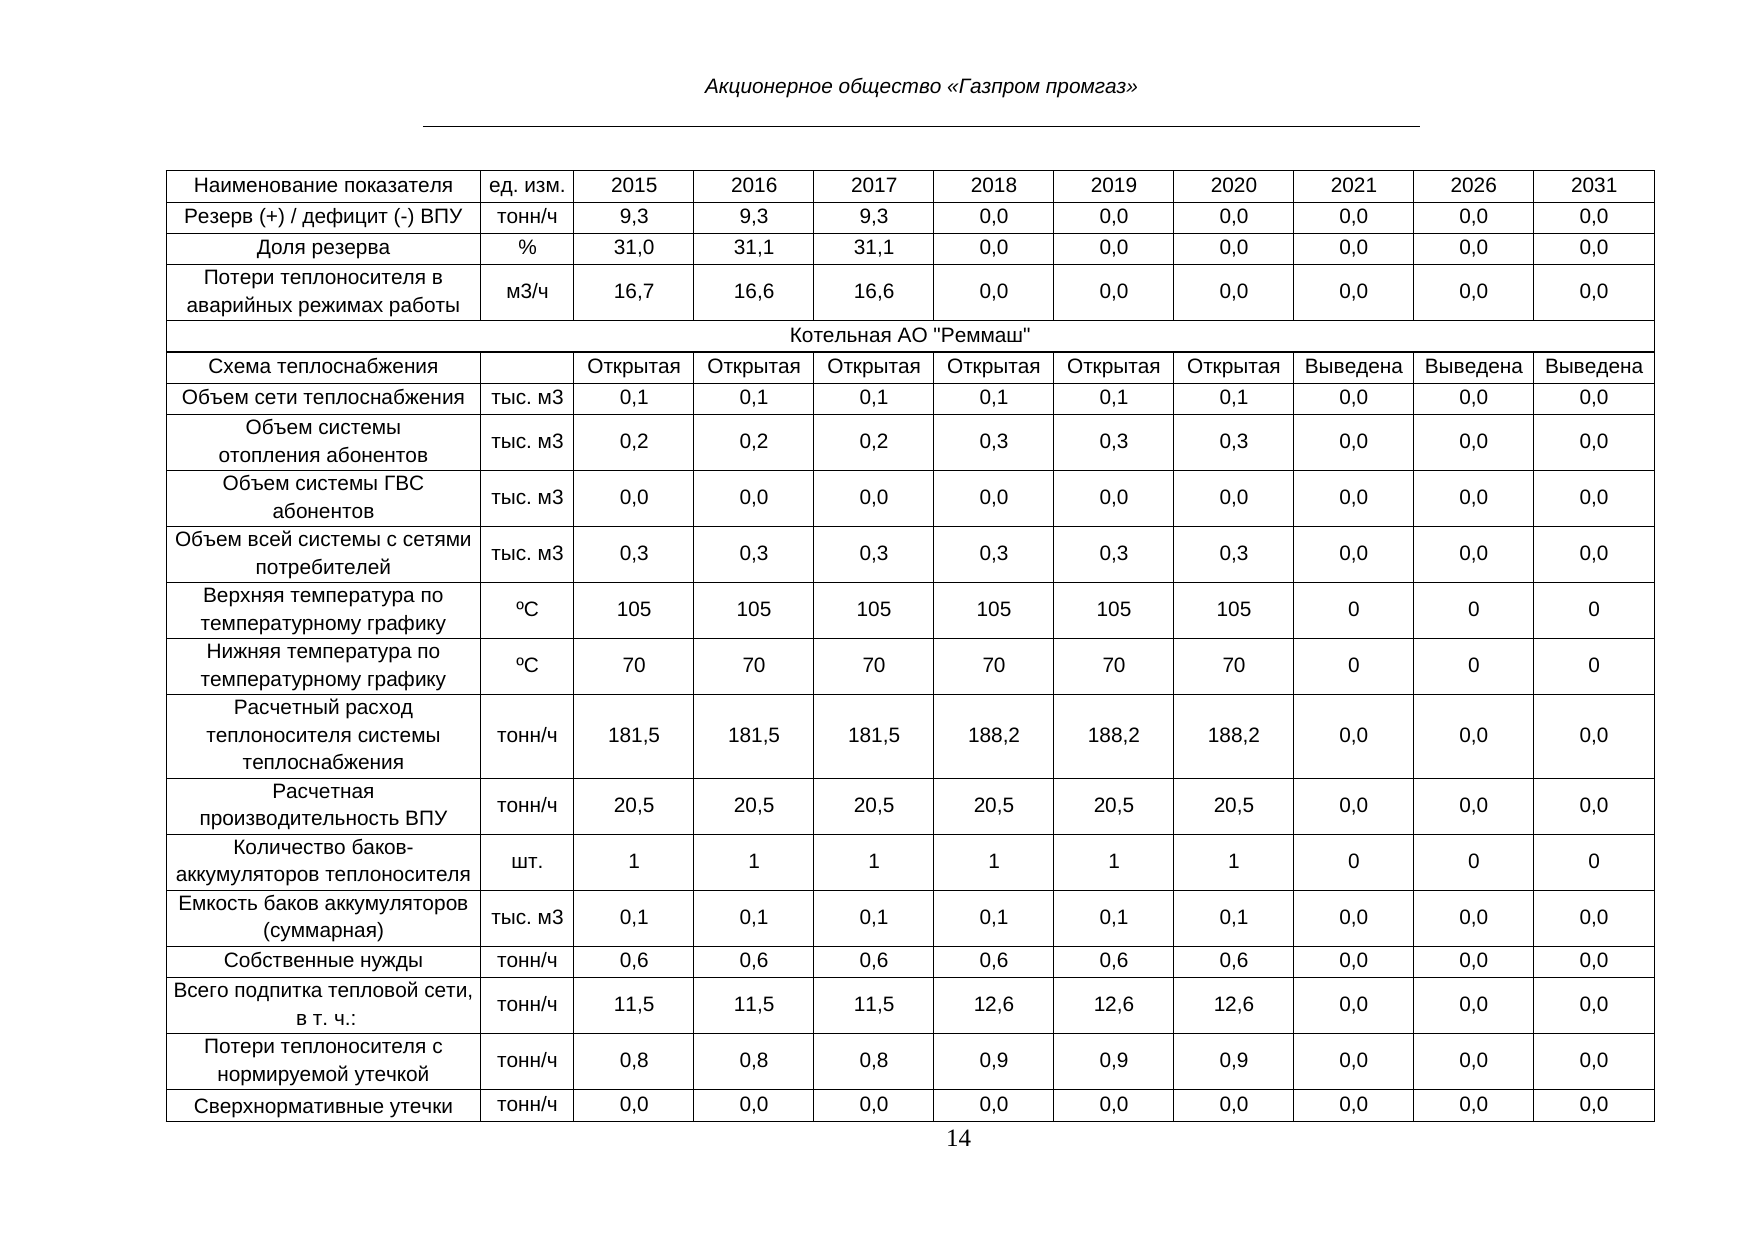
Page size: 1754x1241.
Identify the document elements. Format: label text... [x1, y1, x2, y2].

table_cell 20,5 [1054, 779, 1173, 834]
table_header 2017 [814, 171, 933, 202]
table_cell 0,0 [1294, 527, 1413, 582]
table_cell 70 [814, 639, 933, 694]
table_cell 12,6 [1174, 978, 1293, 1033]
table_cell 0,1 [934, 891, 1053, 946]
table_cell 181,5 [694, 695, 813, 778]
table_cell 0,0 [574, 1090, 693, 1121]
table_header 2026 [1414, 171, 1533, 202]
table_cell 0 [1534, 835, 1654, 890]
table_cell ºС [481, 639, 573, 694]
table_cell 0,3 [934, 415, 1053, 470]
table_cell Собственные нужды [167, 947, 480, 977]
table_cell 0,1 [1174, 384, 1293, 414]
table_cell Нижняя температура по температурному графику [167, 639, 480, 694]
table_cell 0,0 [934, 234, 1053, 264]
table_cell 105 [814, 583, 933, 638]
table_cell 0,0 [1534, 234, 1654, 264]
table_cell 0,2 [574, 415, 693, 470]
table_cell 0,3 [1174, 415, 1293, 470]
table_cell 70 [1054, 639, 1173, 694]
table_cell тонн/ч [481, 1090, 573, 1121]
table_cell 0,0 [1534, 695, 1654, 778]
table_cell 1 [574, 835, 693, 890]
table_cell 105 [934, 583, 1053, 638]
table_cell 0,0 [1054, 203, 1173, 233]
table_cell 0,0 [934, 1090, 1053, 1121]
table_cell 0,0 [1294, 265, 1413, 320]
table_cell 0,0 [1054, 265, 1173, 320]
table_cell Доля резерва [167, 234, 480, 264]
table_cell 20,5 [814, 779, 933, 834]
table_cell 0,8 [574, 1034, 693, 1089]
table_cell 0,0 [1534, 265, 1654, 320]
table_cell 0 [1414, 835, 1533, 890]
table_cell 11,5 [814, 978, 933, 1033]
table_cell 1 [934, 835, 1053, 890]
table_cell Количество баков-аккумуляторов теплоносителя [167, 835, 480, 890]
table_cell тыс. м3 [481, 415, 573, 470]
table_cell 70 [1174, 639, 1293, 694]
table_cell 31,1 [814, 234, 933, 264]
table_cell 0 [1414, 639, 1533, 694]
table_cell 0,0 [1174, 234, 1293, 264]
table_cell 0,0 [1534, 891, 1654, 946]
table_header 2019 [1054, 171, 1173, 202]
table_cell 188,2 [1174, 695, 1293, 778]
table_cell 0 [1294, 583, 1413, 638]
table_cell 0,0 [1414, 415, 1533, 470]
table_cell 0,0 [1414, 234, 1533, 264]
table_cell 0,8 [814, 1034, 933, 1089]
table_cell 0,0 [1534, 1034, 1654, 1089]
table_cell 1 [1174, 835, 1293, 890]
table_cell Объем системы ГВС абонентов [167, 471, 480, 526]
table_cell 31,1 [694, 234, 813, 264]
table_cell 0,3 [1054, 415, 1173, 470]
table_cell 0,0 [574, 471, 693, 526]
table_cell м3/ч [481, 265, 573, 320]
table_cell Выведена [1414, 353, 1533, 383]
table_cell 0,1 [574, 891, 693, 946]
table_cell Схема теплоснабжения [167, 353, 480, 383]
table_header Наименование показателя [167, 171, 480, 202]
table_cell 1 [814, 835, 933, 890]
table_cell 0,0 [1294, 234, 1413, 264]
table_cell Объем сети теплоснабжения [167, 384, 480, 414]
table_cell 0,0 [1054, 1090, 1173, 1121]
table_cell тыс. м3 [481, 527, 573, 582]
table_cell 9,3 [814, 203, 933, 233]
table_cell 0,0 [1534, 527, 1654, 582]
table_cell 0,0 [1294, 203, 1413, 233]
table_cell тонн/ч [481, 947, 573, 977]
table_cell 0,0 [1054, 234, 1173, 264]
table_cell 0,0 [1174, 471, 1293, 526]
table_cell 0,0 [1414, 695, 1533, 778]
table_cell тонн/ч [481, 695, 573, 778]
table_cell 70 [694, 639, 813, 694]
table_cell 0,0 [1294, 1034, 1413, 1089]
table_cell 105 [574, 583, 693, 638]
table_header 2015 [574, 171, 693, 202]
table_cell 0,2 [694, 415, 813, 470]
table_cell 105 [1174, 583, 1293, 638]
table_cell Емкость баков аккумуляторов (суммарная) [167, 891, 480, 946]
table_cell 0,0 [1174, 203, 1293, 233]
table_cell 0,0 [1414, 471, 1533, 526]
table_cell 20,5 [1174, 779, 1293, 834]
table_cell 9,3 [574, 203, 693, 233]
table_cell 181,5 [814, 695, 933, 778]
table_cell 16,6 [814, 265, 933, 320]
table_cell 0,1 [1054, 891, 1173, 946]
table_cell 188,2 [1054, 695, 1173, 778]
table_cell 0,0 [1534, 384, 1654, 414]
table_cell 0,1 [694, 891, 813, 946]
table_cell 0,6 [1174, 947, 1293, 977]
table_cell 0,1 [934, 384, 1053, 414]
table_cell Объем системы отопления абонентов [167, 415, 480, 470]
table_cell Открытая [574, 353, 693, 383]
table_cell 0,1 [814, 891, 933, 946]
table_cell 0,0 [1414, 1034, 1533, 1089]
table_cell 70 [934, 639, 1053, 694]
table_cell 0,0 [934, 203, 1053, 233]
table_cell Потери теплоносителя с нормируемой утечкой [167, 1034, 480, 1089]
table_cell 0,0 [1414, 1090, 1533, 1121]
table_cell Открытая [934, 353, 1053, 383]
table_cell 12,6 [1054, 978, 1173, 1033]
table_cell 0,9 [1054, 1034, 1173, 1089]
table_cell 0,0 [1294, 947, 1413, 977]
table_cell 0,0 [1174, 265, 1293, 320]
table_cell тонн/ч [481, 1034, 573, 1089]
table_cell 0,0 [1534, 471, 1654, 526]
table_cell 105 [1054, 583, 1173, 638]
table_cell 0 [1534, 583, 1654, 638]
table_cell 0,0 [1414, 947, 1533, 977]
table_cell 0,0 [1294, 415, 1413, 470]
table_cell 0,0 [694, 1090, 813, 1121]
table_cell 0,3 [574, 527, 693, 582]
table_cell 0,6 [694, 947, 813, 977]
table_cell 0,9 [1174, 1034, 1293, 1089]
table_cell [481, 353, 573, 383]
table_cell 20,5 [574, 779, 693, 834]
table_header ед. изм. [481, 171, 573, 202]
table_cell 0,1 [1174, 891, 1293, 946]
table_cell тонн/ч [481, 978, 573, 1033]
table_header 2021 [1294, 171, 1413, 202]
table_cell Потери теплоносителя в аварийных режимах работы [167, 265, 480, 320]
table_cell 0,3 [1054, 527, 1173, 582]
table_cell 0,0 [814, 1090, 933, 1121]
table_cell Всего подпитка тепловой сети, в т. ч.: [167, 978, 480, 1033]
table_header 2018 [934, 171, 1053, 202]
table_cell 0,0 [1414, 891, 1533, 946]
table_cell 0,3 [934, 527, 1053, 582]
table_cell 0,0 [1534, 203, 1654, 233]
table_cell 0,0 [1294, 384, 1413, 414]
table_cell 0,0 [1294, 695, 1413, 778]
table_cell тонн/ч [481, 203, 573, 233]
table_cell 11,5 [694, 978, 813, 1033]
table_header 2020 [1174, 171, 1293, 202]
table_cell % [481, 234, 573, 264]
table_cell 0 [1414, 583, 1533, 638]
table_cell 0,0 [1534, 1090, 1654, 1121]
table_header 2031 [1534, 171, 1654, 202]
table_cell 0,0 [694, 471, 813, 526]
table_cell 0,3 [814, 527, 933, 582]
table_cell 0,0 [934, 265, 1053, 320]
table_cell тыс. м3 [481, 471, 573, 526]
table_cell 0,0 [1414, 203, 1533, 233]
table_cell шт. [481, 835, 573, 890]
table_cell 0,6 [814, 947, 933, 977]
table_cell 188,2 [934, 695, 1053, 778]
table_cell 0,0 [1294, 471, 1413, 526]
table_cell 0,0 [1174, 1090, 1293, 1121]
table_cell 1 [1054, 835, 1173, 890]
table_cell 12,6 [934, 978, 1053, 1033]
table_cell Котельная АО "Реммаш" [167, 321, 1654, 351]
table_cell 0,1 [814, 384, 933, 414]
table_cell 0,1 [574, 384, 693, 414]
table_cell Выведена [1534, 353, 1654, 383]
table_cell тыс. м3 [481, 384, 573, 414]
table_cell 0,0 [1414, 384, 1533, 414]
table_cell Открытая [814, 353, 933, 383]
table_cell Сверхнормативные утечки теплоносителя [167, 1090, 480, 1121]
table_cell 0,6 [574, 947, 693, 977]
table_cell 0,0 [814, 471, 933, 526]
table_cell 0,0 [1414, 265, 1533, 320]
table_cell 0,6 [1054, 947, 1173, 977]
table_cell 11,5 [574, 978, 693, 1033]
table_cell 20,5 [934, 779, 1053, 834]
table_cell 16,6 [694, 265, 813, 320]
table_header 2016 [694, 171, 813, 202]
table_cell Выведена [1294, 353, 1413, 383]
table_cell 0,0 [1534, 415, 1654, 470]
table_cell 0,0 [1534, 779, 1654, 834]
table_cell Резерв (+) / дефицит (-) ВПУ [167, 203, 480, 233]
table_cell 0,0 [1294, 779, 1413, 834]
table_cell 0 [1294, 639, 1413, 694]
table_cell Расчетная производительность ВПУ [167, 779, 480, 834]
table_cell тыс. м3 [481, 891, 573, 946]
table_cell 0,0 [1414, 779, 1533, 834]
table_cell 0,6 [934, 947, 1053, 977]
table_cell 0,3 [1174, 527, 1293, 582]
table_cell 181,5 [574, 695, 693, 778]
table_cell 1 [694, 835, 813, 890]
table_cell 9,3 [694, 203, 813, 233]
table_cell 0 [1294, 835, 1413, 890]
table_cell 0,0 [1294, 1090, 1413, 1121]
table_cell тонн/ч [481, 779, 573, 834]
table_cell 0,0 [1054, 471, 1173, 526]
table_cell 0,0 [1414, 978, 1533, 1033]
table_cell 0,2 [814, 415, 933, 470]
table_cell 0,9 [934, 1034, 1053, 1089]
table_cell Верхняя температура по температурному графику [167, 583, 480, 638]
table_cell 0,0 [1414, 527, 1533, 582]
table_cell 31,0 [574, 234, 693, 264]
table_cell Объем всей системы с сетями потребителей [167, 527, 480, 582]
table_cell Открытая [1174, 353, 1293, 383]
table_cell 0,3 [694, 527, 813, 582]
table_cell ºС [481, 583, 573, 638]
table_cell Расчетный расход теплоносителя системы теплоснабжения [167, 695, 480, 778]
table_cell 0,0 [934, 471, 1053, 526]
table_cell Открытая [694, 353, 813, 383]
table_cell Открытая [1054, 353, 1173, 383]
table_cell 0,1 [1054, 384, 1173, 414]
table_cell 16,7 [574, 265, 693, 320]
table_cell 20,5 [694, 779, 813, 834]
table_cell 105 [694, 583, 813, 638]
table_cell 70 [574, 639, 693, 694]
table_cell 0,0 [1534, 947, 1654, 977]
table_cell 0,1 [694, 384, 813, 414]
table_cell 0,0 [1294, 891, 1413, 946]
table_cell 0,0 [1294, 978, 1413, 1033]
table_cell 0,0 [1534, 978, 1654, 1033]
table_cell 0 [1534, 639, 1654, 694]
table_cell 0,8 [694, 1034, 813, 1089]
